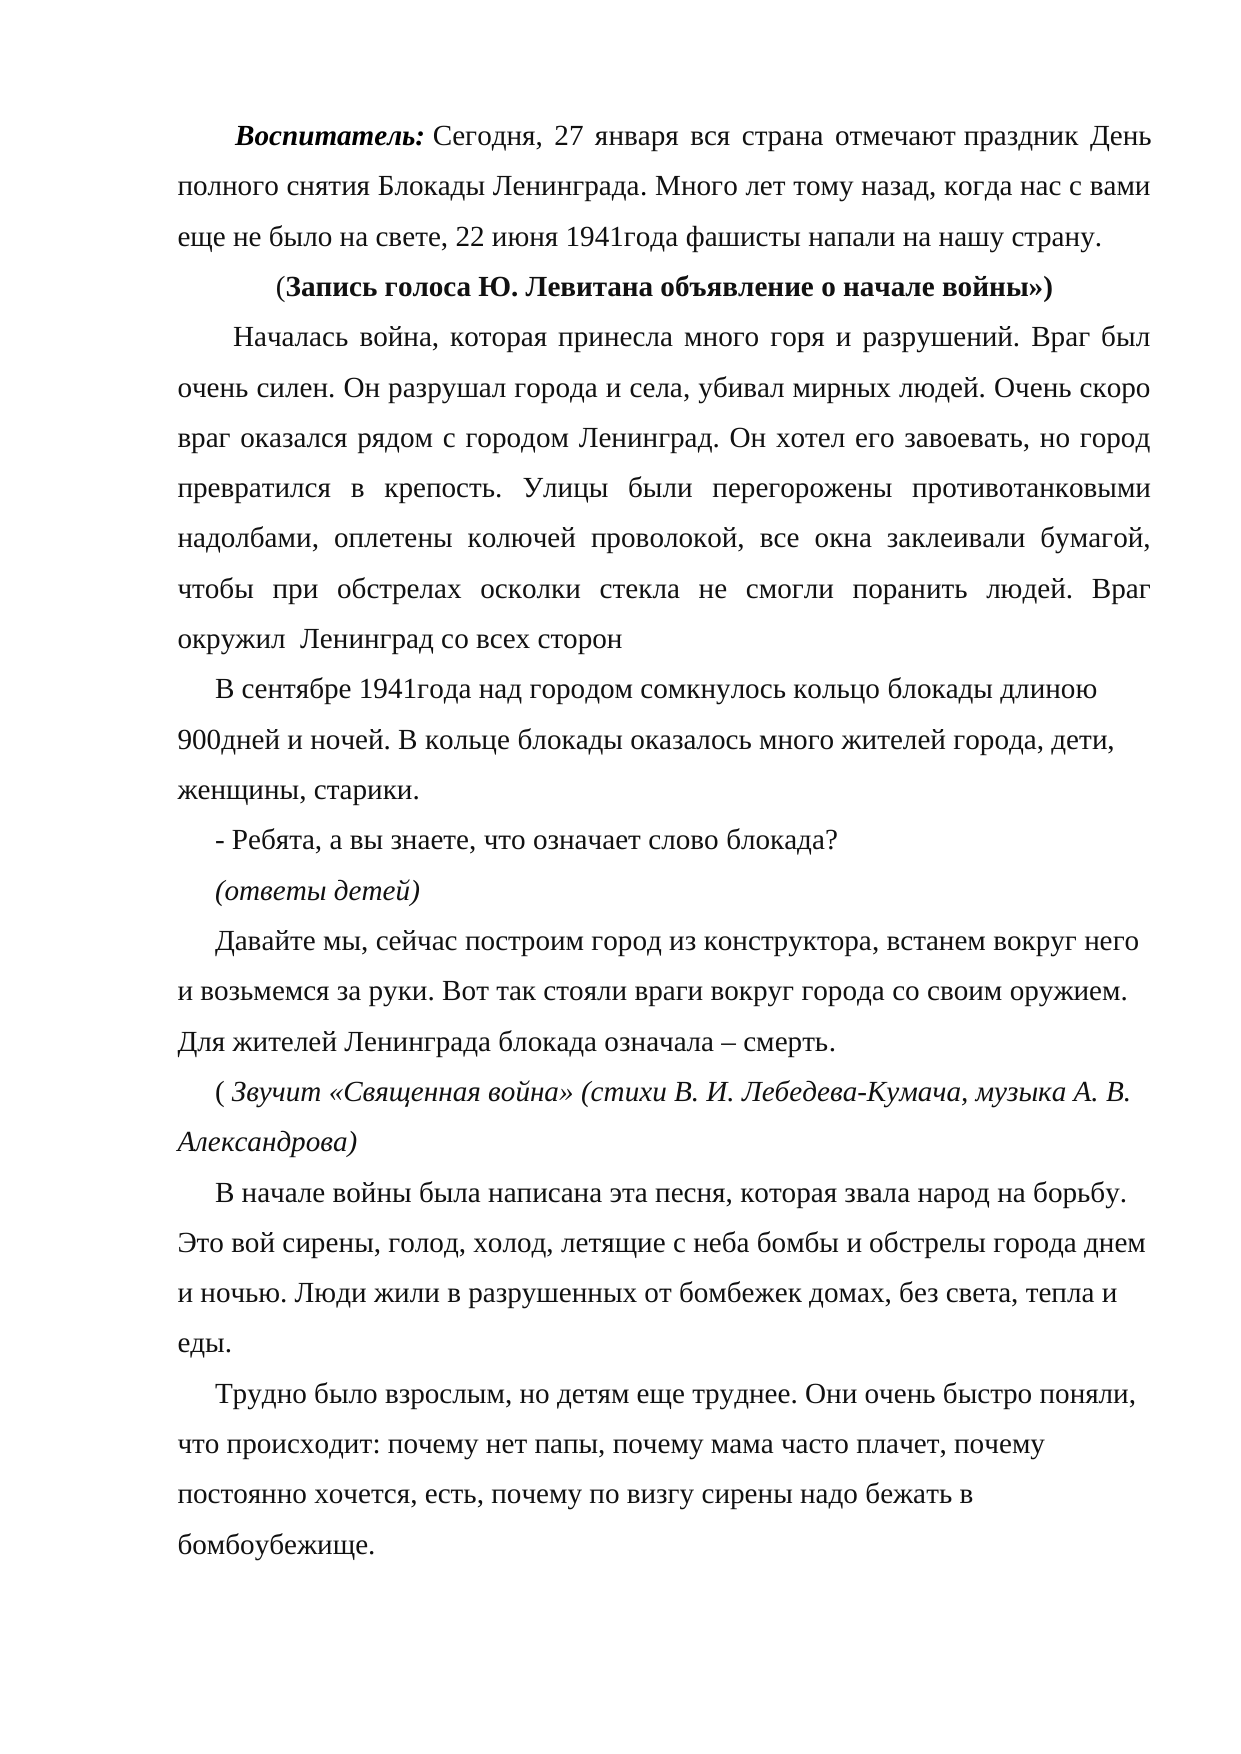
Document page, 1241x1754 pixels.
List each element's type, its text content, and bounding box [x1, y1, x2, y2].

text Воспитатель: Сегодня, 27 января вся страна отмечают праздник День полного снятия Блокады Ленинграда. Много лет тому назад, когда нас с вами еще не было на свете, 22 июня 1941года фашисты напали на нашу страну. [177, 118, 1152, 252]
text Началась война, которая принесла много горя и разрушений. Враг был очень силен. Он разрушал города и села, убивал мирных людей. Очень скоро враг оказался рядом с городом Ленинград. Он хотел его завоевать, но город превратился в крепость. Улицы были перегорожены противотанковыми надолбами, оплетены колючей проволокой, все окна заклеивали бумагой, чтобы при обстрелах осколки стекла не смогли поранить людей. Враг окружил Ленинград со всех сторон [177, 319, 1152, 655]
text Давайте мы, сейчас построим город из конструктора, встанем вокруг него и возьмемся за руки. Вот так стояли враги вокруг города со своим оружием. Для жителей Ленинграда блокада означала – смерть. [177, 923, 1152, 1057]
text Трудно было взрослым, но детям еще труднее. Они очень быстро поняли, что происходит: почему нет папы, почему мама часто плачет, почему постоянно хочется, есть, почему по визгу сирены надо бежать в бомбоубежище. [177, 1376, 1152, 1560]
text - Ребята, а вы знаете, что означает слово блокада? [177, 822, 1152, 856]
text В сентябре 1941года над городом сомкнулось кольцо блокады длиною 900дней и ночей. В кольце блокады оказалось много жителей города, дети, женщины, старики. [177, 672, 1152, 806]
text В начале войны была написана эта песня, которая звала народ на борьбу. Это вой сирены, голод, холод, летящие с неба бомбы и обстрелы города днем и ночью. Люди жили в разрушенных от бомбежек домах, без света, тепла и еды. [177, 1175, 1152, 1359]
text ( Звучит «Священная война» (стихи В. И. Лебедева-Кумача, музыка А. В. Александрова) [177, 1074, 1152, 1158]
text (ответы детей) [177, 873, 1152, 906]
text (Запись голоса Ю. Левитана объявление о начале войны») [177, 269, 1152, 303]
